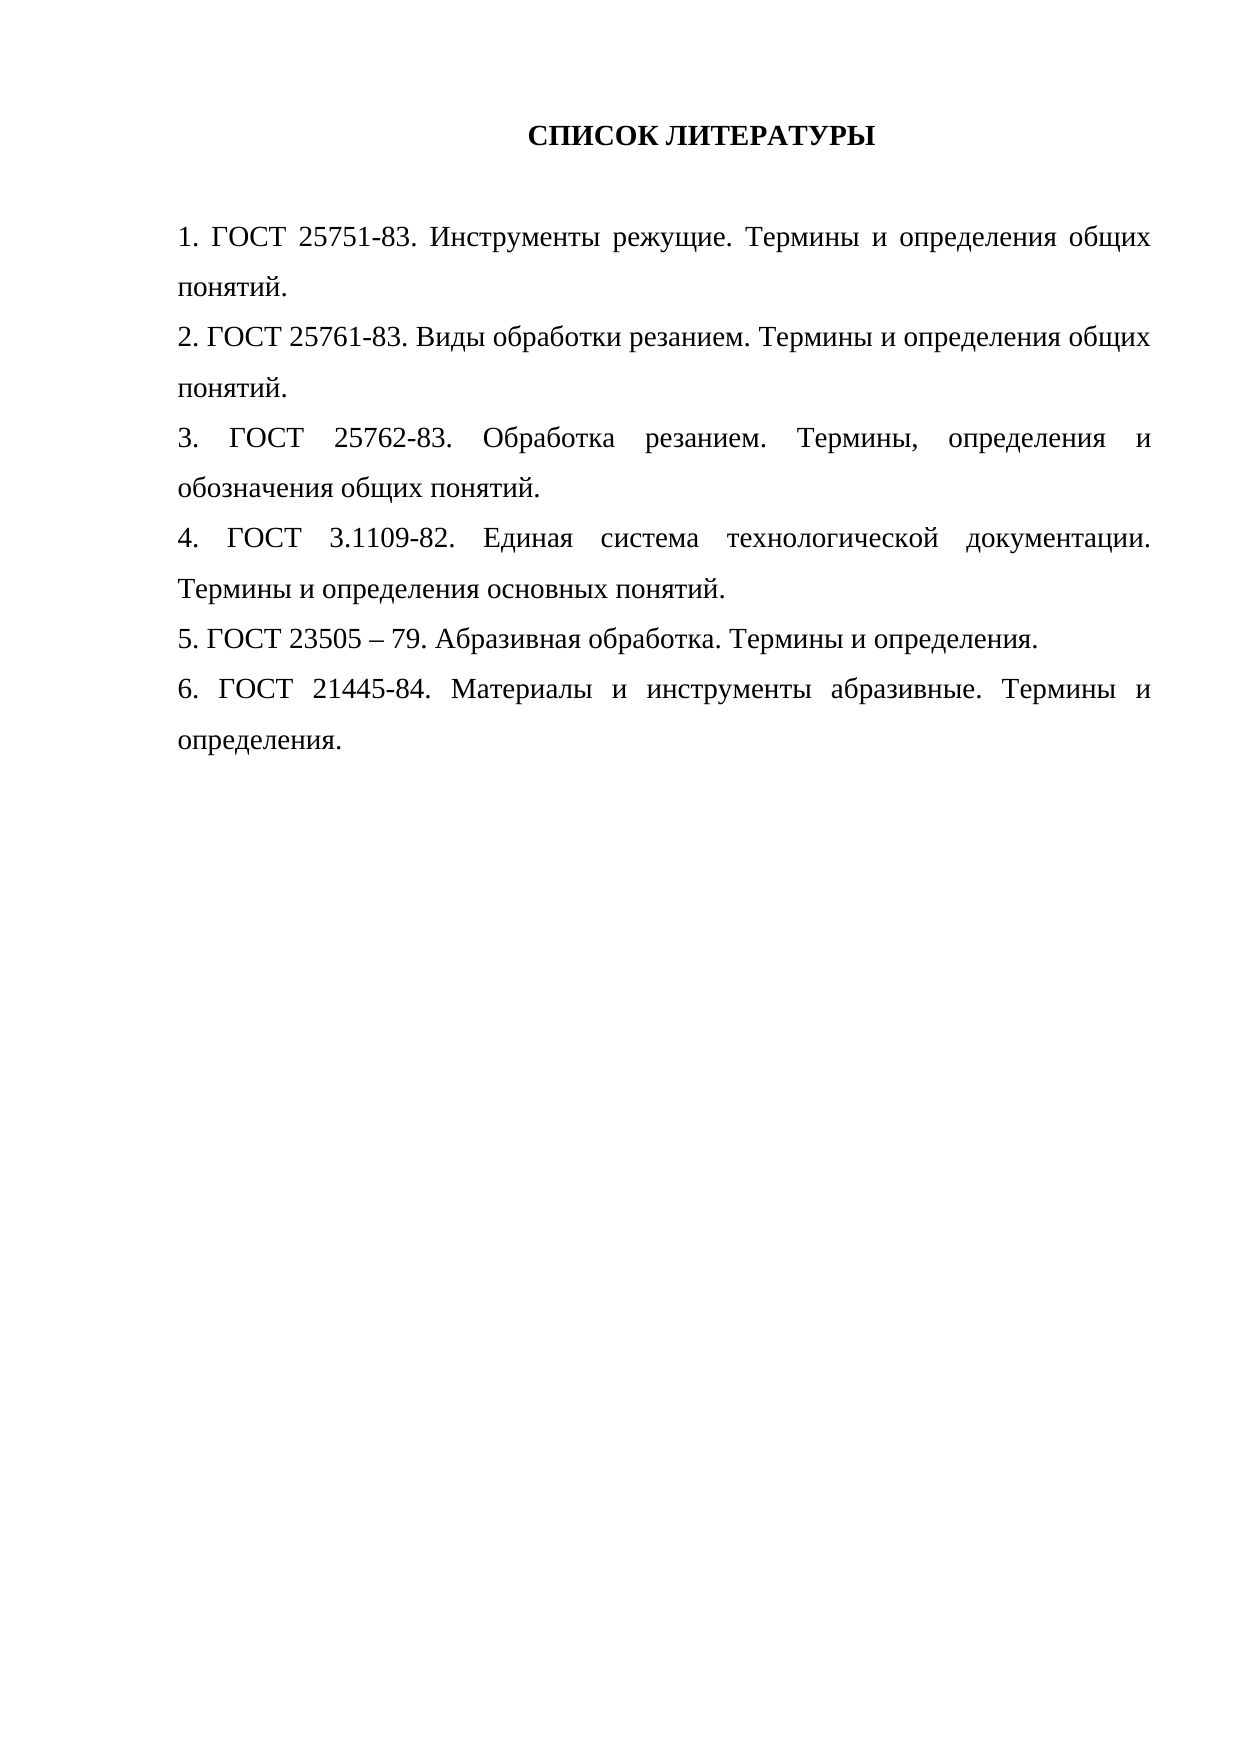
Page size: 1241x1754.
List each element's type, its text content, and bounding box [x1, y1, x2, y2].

text 6. ГОСТ 21445-84. Материалы и инструменты абразивные. Термины и определения. [177, 672, 1152, 755]
text 3. ГОСТ 25762-83. Обработка резанием. Термины, определения и обозначения общих понятий. [177, 420, 1152, 504]
text СПИСОК ЛИТЕРАТУРЫ [177, 118, 1152, 152]
text 5. ГОСТ 23505 – 79. Абразивная обработка. Термины и определения. [177, 621, 1152, 655]
text 1. ГОСТ 25751-83. Инструменты режущие. Термины и определения общих понятий. [177, 219, 1152, 303]
text 2. ГОСТ 25761-83. Виды обработки резанием. Термины и определения общих понятий. [177, 319, 1152, 403]
text 4. ГОСТ 3.1109-82. Единая система технологической документации. Термины и определения основных понятий. [177, 521, 1152, 604]
